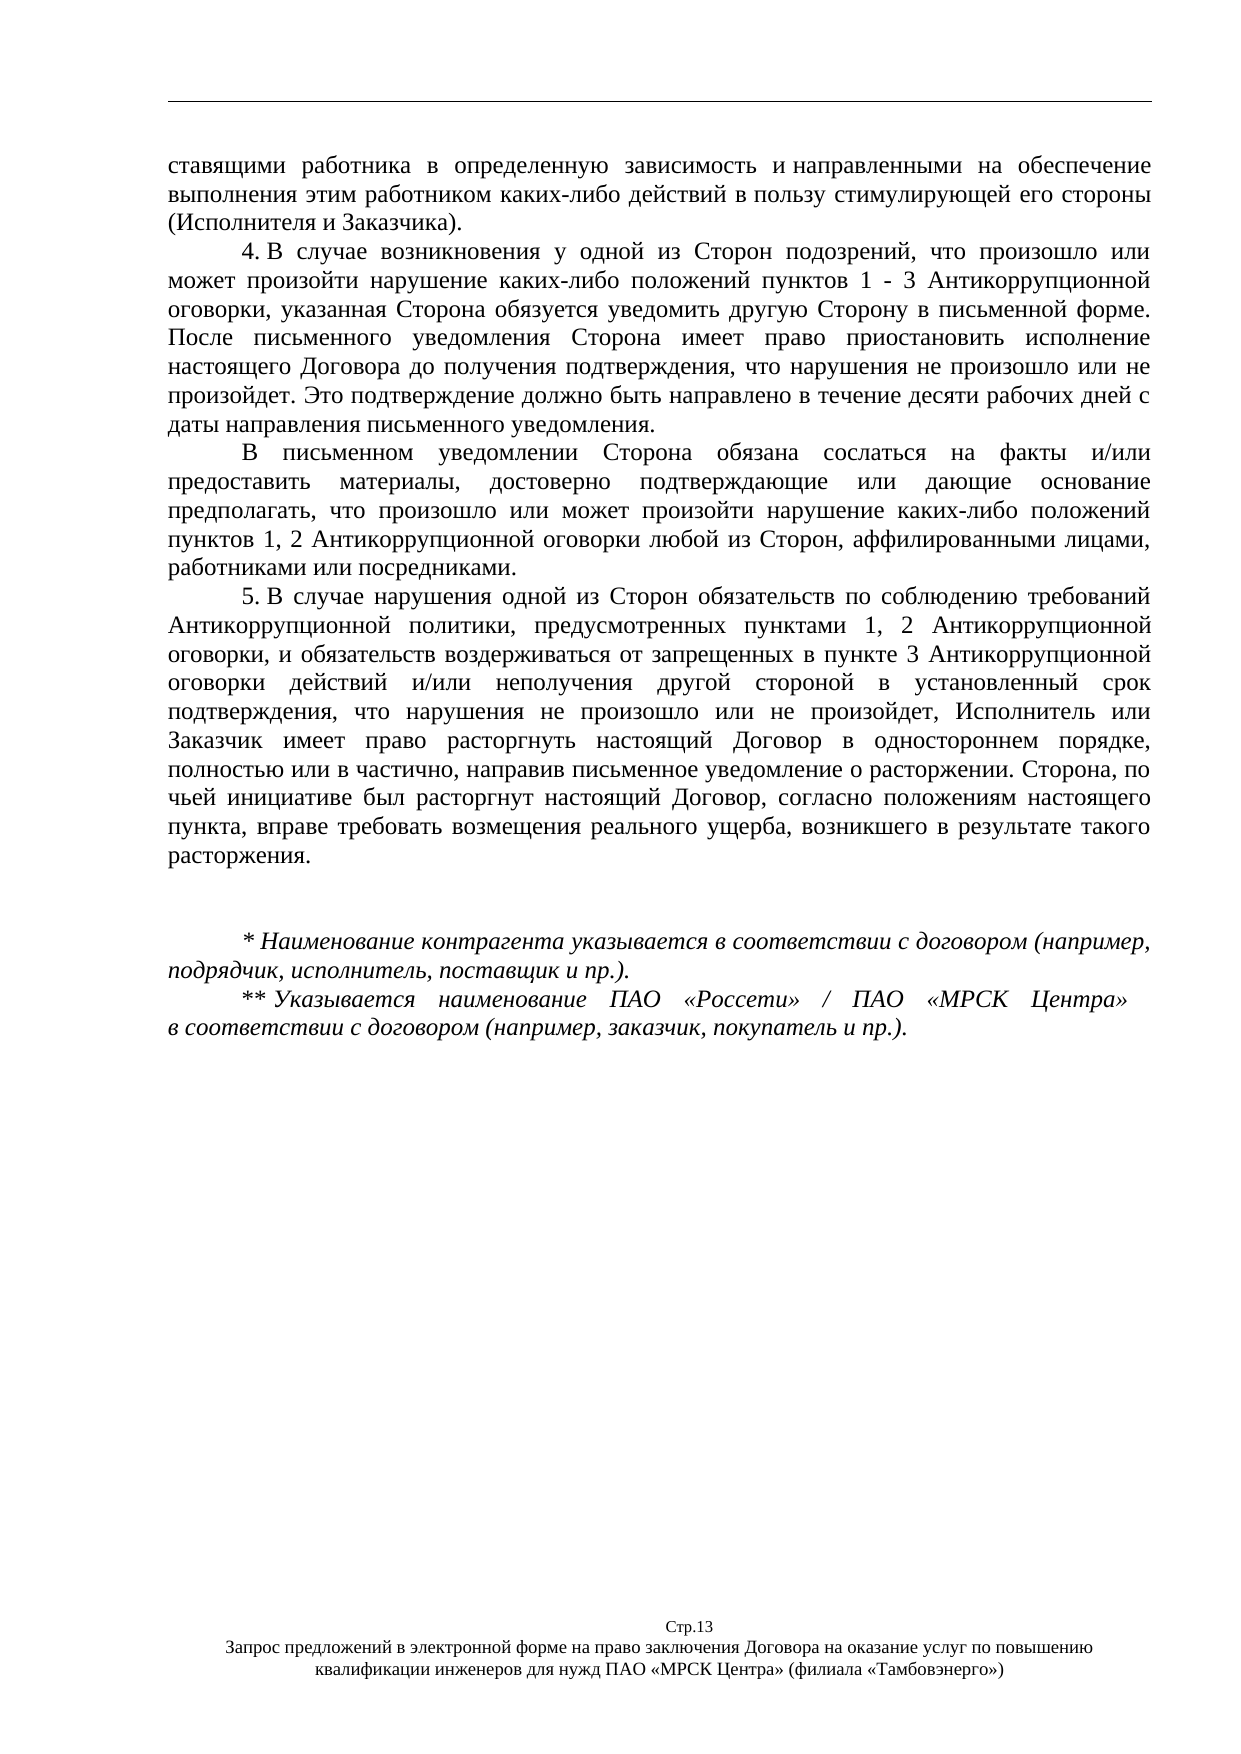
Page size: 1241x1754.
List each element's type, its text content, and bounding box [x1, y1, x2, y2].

text * Наименование контрагента указывается в соответствии с договором (например, подрядчик, исполнитель, поставщик и пр.). [168, 926, 1152, 984]
text В письменном уведомлении Сторона обязана сослаться на факты и/или предоставить материалы, достоверно подтверждающие или дающие основание предполагать, что произошло или может произойти нарушение каких-либо положений пунктов 1, 2 Антикоррупционной оговорки любой из Сторон, аффилированными лицами, работниками или посредниками. [168, 437, 1152, 581]
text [168, 150, 1152, 236]
text 5. В случае нарушения одной из Сторон обязательств по соблюдению требований Антикоррупционной политики, предусмотренных пунктами 1, 2 Антикоррупционной оговорки, и обязательств воздерживаться от запрещенных в пункте 3 Антикоррупционной оговорки действий и/или неполучения другой стороной в установленный срок подтверждения, что нарушения не произошло или не произойдет, Исполнитель или Заказчик имеет право расторгнуть настоящий Договор в одностороннем порядке, полностью или в частично, направив письменное уведомление о расторжении. Сторона, по чьей инициативе был расторгнут настоящий Договор, согласно положениям настоящего пункта, вправе требовать возмещения реального ущерба, возникшего в результате такого расторжения. [168, 581, 1152, 869]
text ** Указывается наименование ПАО «Россети» / ПАО «МРСК Центра» в соответствии с договором (например, заказчик, покупатель и пр.). [168, 984, 1152, 1041]
text 4. В случае возникновения у одной из Сторон подозрений, что произошло или может произойти нарушение каких-либо положений пунктов 1 - 3 Антикоррупционной оговорки, указанная Сторона обязуется уведомить другую Сторону в письменной форме. После письменного уведомления Сторона имеет право приостановить исполнение настоящего Договора до получения подтверждения, что нарушения не произошло или не произойдет. Это подтверждение должно быть направлено в течение десяти рабочих дней с даты направления письменного уведомления. [168, 236, 1152, 437]
